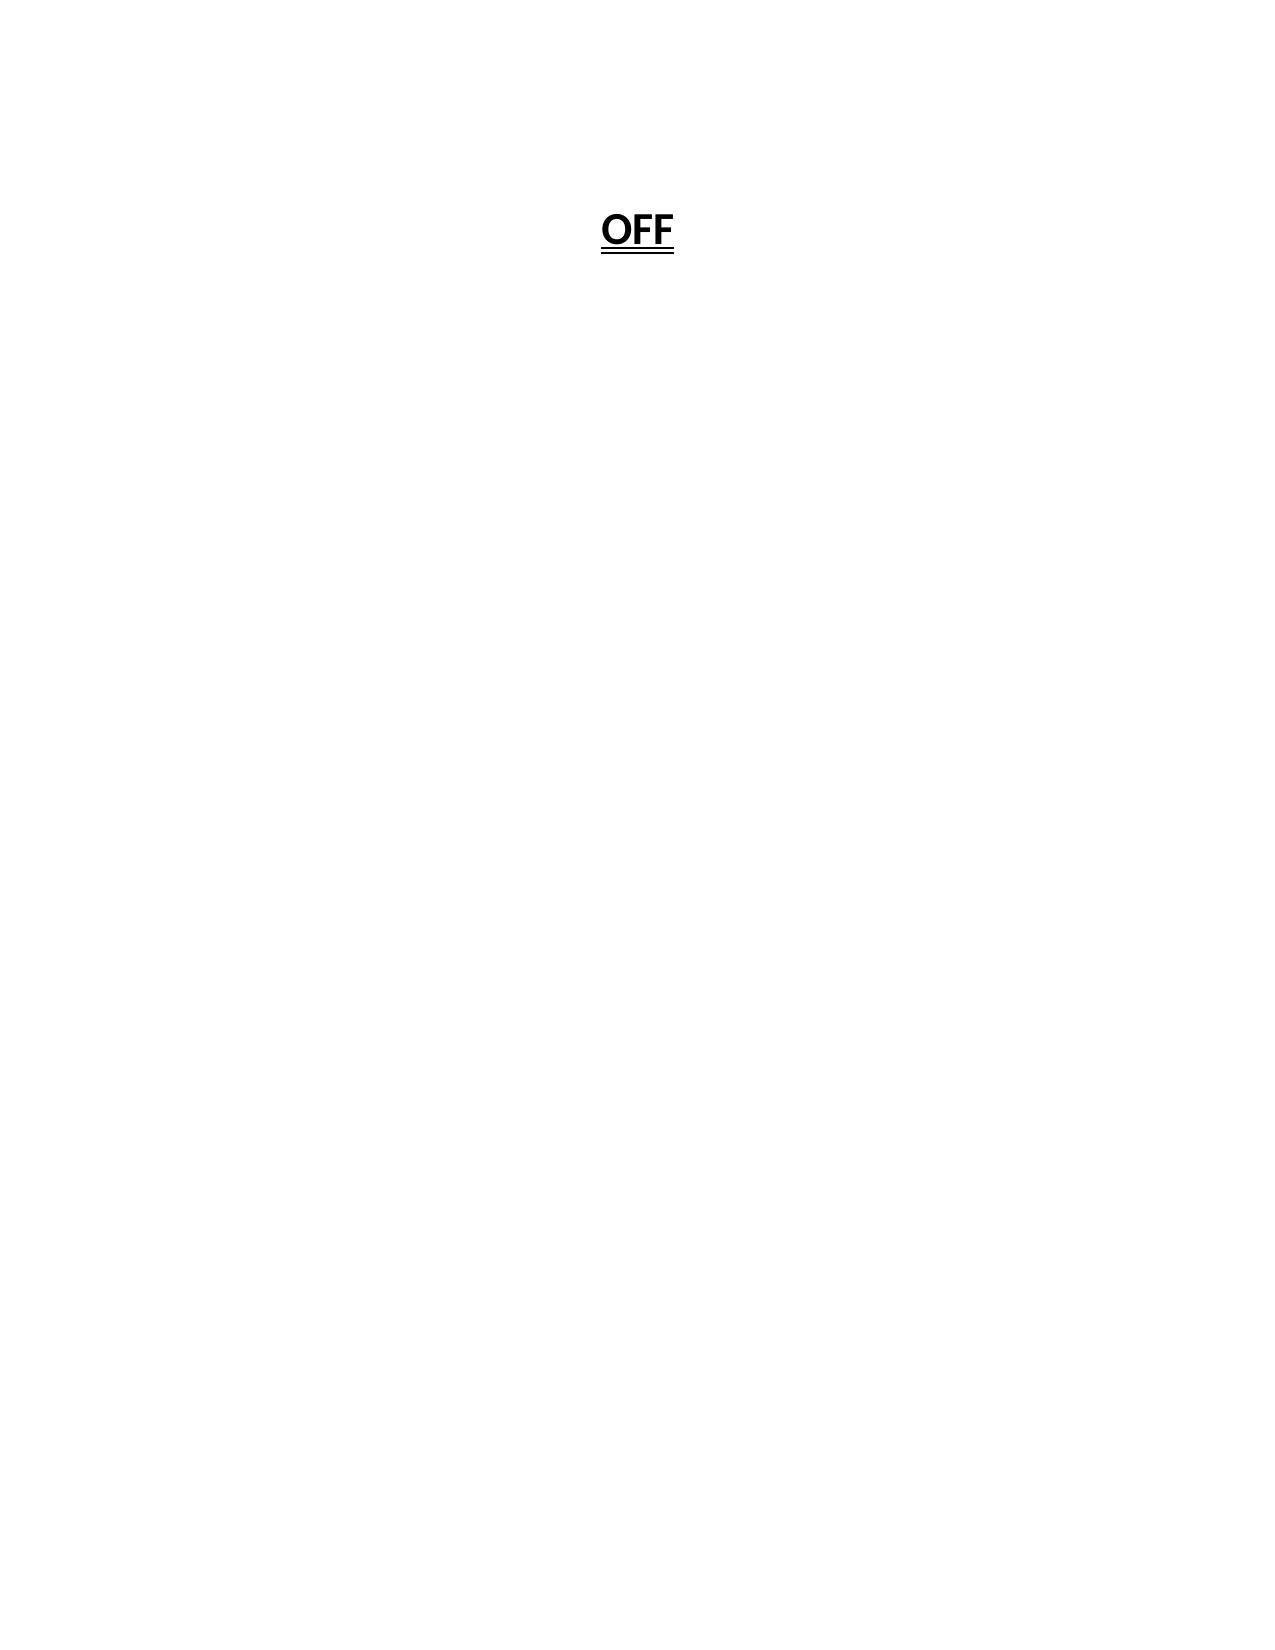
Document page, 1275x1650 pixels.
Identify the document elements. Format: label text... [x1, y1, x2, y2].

subtitle OFF [150, 200, 1125, 256]
